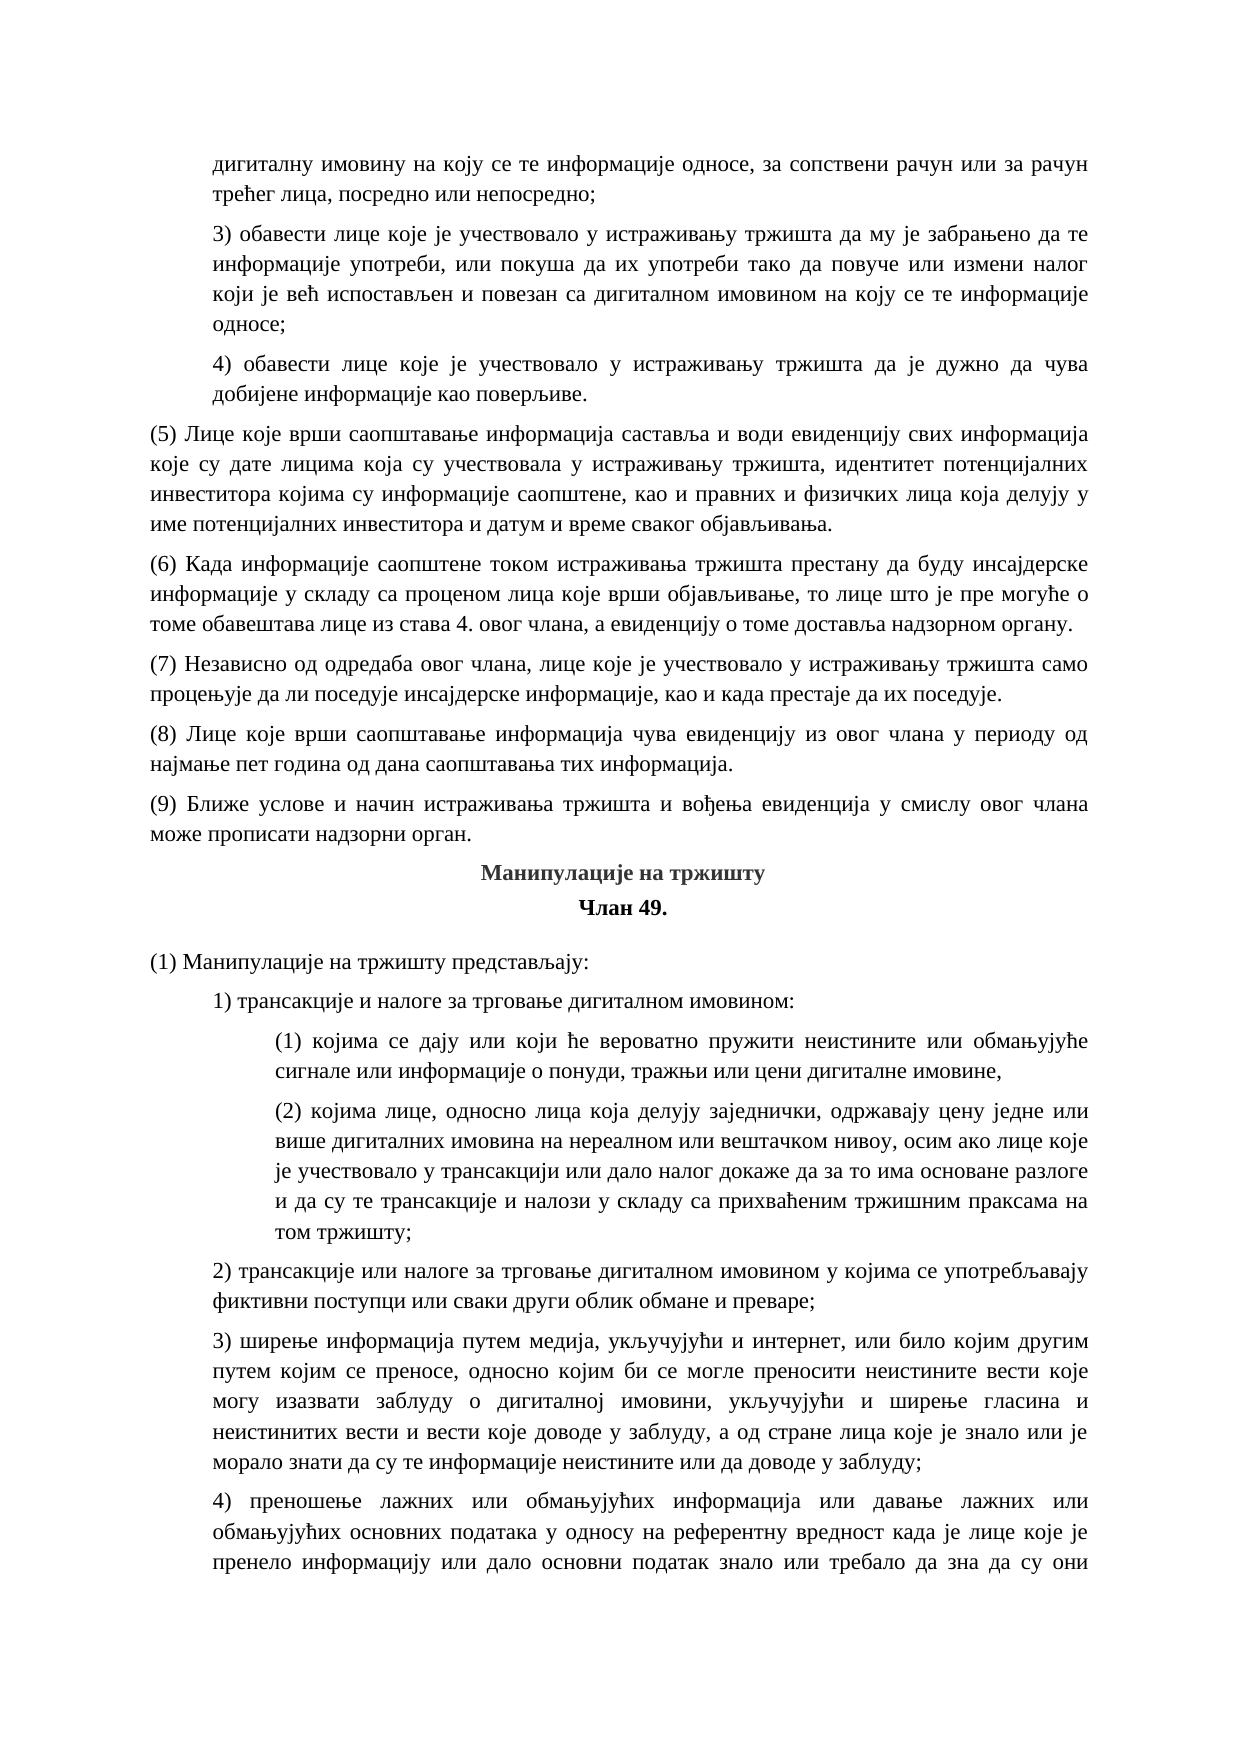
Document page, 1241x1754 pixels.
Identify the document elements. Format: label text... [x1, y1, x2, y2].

text Члан 49. [150, 894, 1090, 921]
text 3) ширење информација путем медија, укључујући и интернет, или било којим другим путем којим се преносе, односно којим би се могле преносити неистините вести које могу изазвати заблуду о дигиталној имовини, укључујући и ширење гласина и неистинитих вести и вести које доводе у заблуду, а од стране лица које је знало или је морало знати да су те информације неистините или да доводе у заблуду; [212, 1327, 1090, 1474]
text Манипулације на тржишту [150, 859, 1090, 886]
text (9) Ближе услове и начин истраживања тржишта и вођења евиденција у смислу овог члана може прописати надзорни орган. [150, 789, 1090, 846]
text 2) трансакције или налоге за трговање дигиталном имовином у којима се употребљавају фиктивни поступци или сваки други облик обмане и преваре; [212, 1257, 1090, 1314]
text 1) трансакције и налоге за трговање дигиталном имовином: [212, 987, 1090, 1014]
text (5) Лице које врши саопштавање информација саставља и води евиденцију свих информација које су дате лицима која су учествовала у истраживању тржишта, идентитет потенцијалних инвеститора којима су информације саопштене, као и правних и физичких лица која делују у име потенцијалних инвеститора и датум и време сваког објављивања. [150, 420, 1090, 537]
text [212, 1487, 1090, 1574]
text (1) Манипулације на тржишту представљају: [150, 948, 1090, 974]
text (2) којима лице, односно лица која делују заједнички, одржавају цену једне или више дигиталних имовина на нереалном или вештачком нивоу, осим ако лице које је учествовало у трансакцији или дало налог докаже да за то има основане разлоге и да су те трансакције и налози у складу са прихваћеним тржишним праксама на том тржишту; [275, 1097, 1090, 1244]
text (7) Независно од одредаба овог члана, лице које је учествовало у истраживању тржишта само процењује да ли поседује инсајдерске информације, као и када престаје да их поседује. [150, 650, 1090, 707]
text 4) обавести лице које је учествовало у истраживању тржишта да је дужно да чува добијене информације као поверљиве. [212, 350, 1090, 407]
text (8) Лице које врши саопштавање информација чува евиденцију из овог члана у периоду од најмање пет година од дана саопштавања тих информација. [150, 720, 1090, 776]
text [212, 150, 1090, 207]
text (1) којима се дају или који ће вероватно пружити неистините или обмањујуће сигнале или информације о понуди, тражњи или цени дигиталне имовине, [275, 1027, 1090, 1084]
text (6) Када информације саопштене током истраживања тржишта престану да буду инсајдерске информације у складу са проценом лица које врши објављивање, то лице што је пре могуће о томе обавештава лице из става 4. овог члана, а евиденцију о томе доставља надзорном органу. [150, 550, 1090, 637]
text 3) обавести лице које је учествовало у истраживању тржишта да му је забрањено да те информације употреби, или покуша да их употреби тако да повуче или измени налог који је већ испостављен и повезан са дигиталном имовином на коју се те информације односе; [212, 220, 1090, 337]
